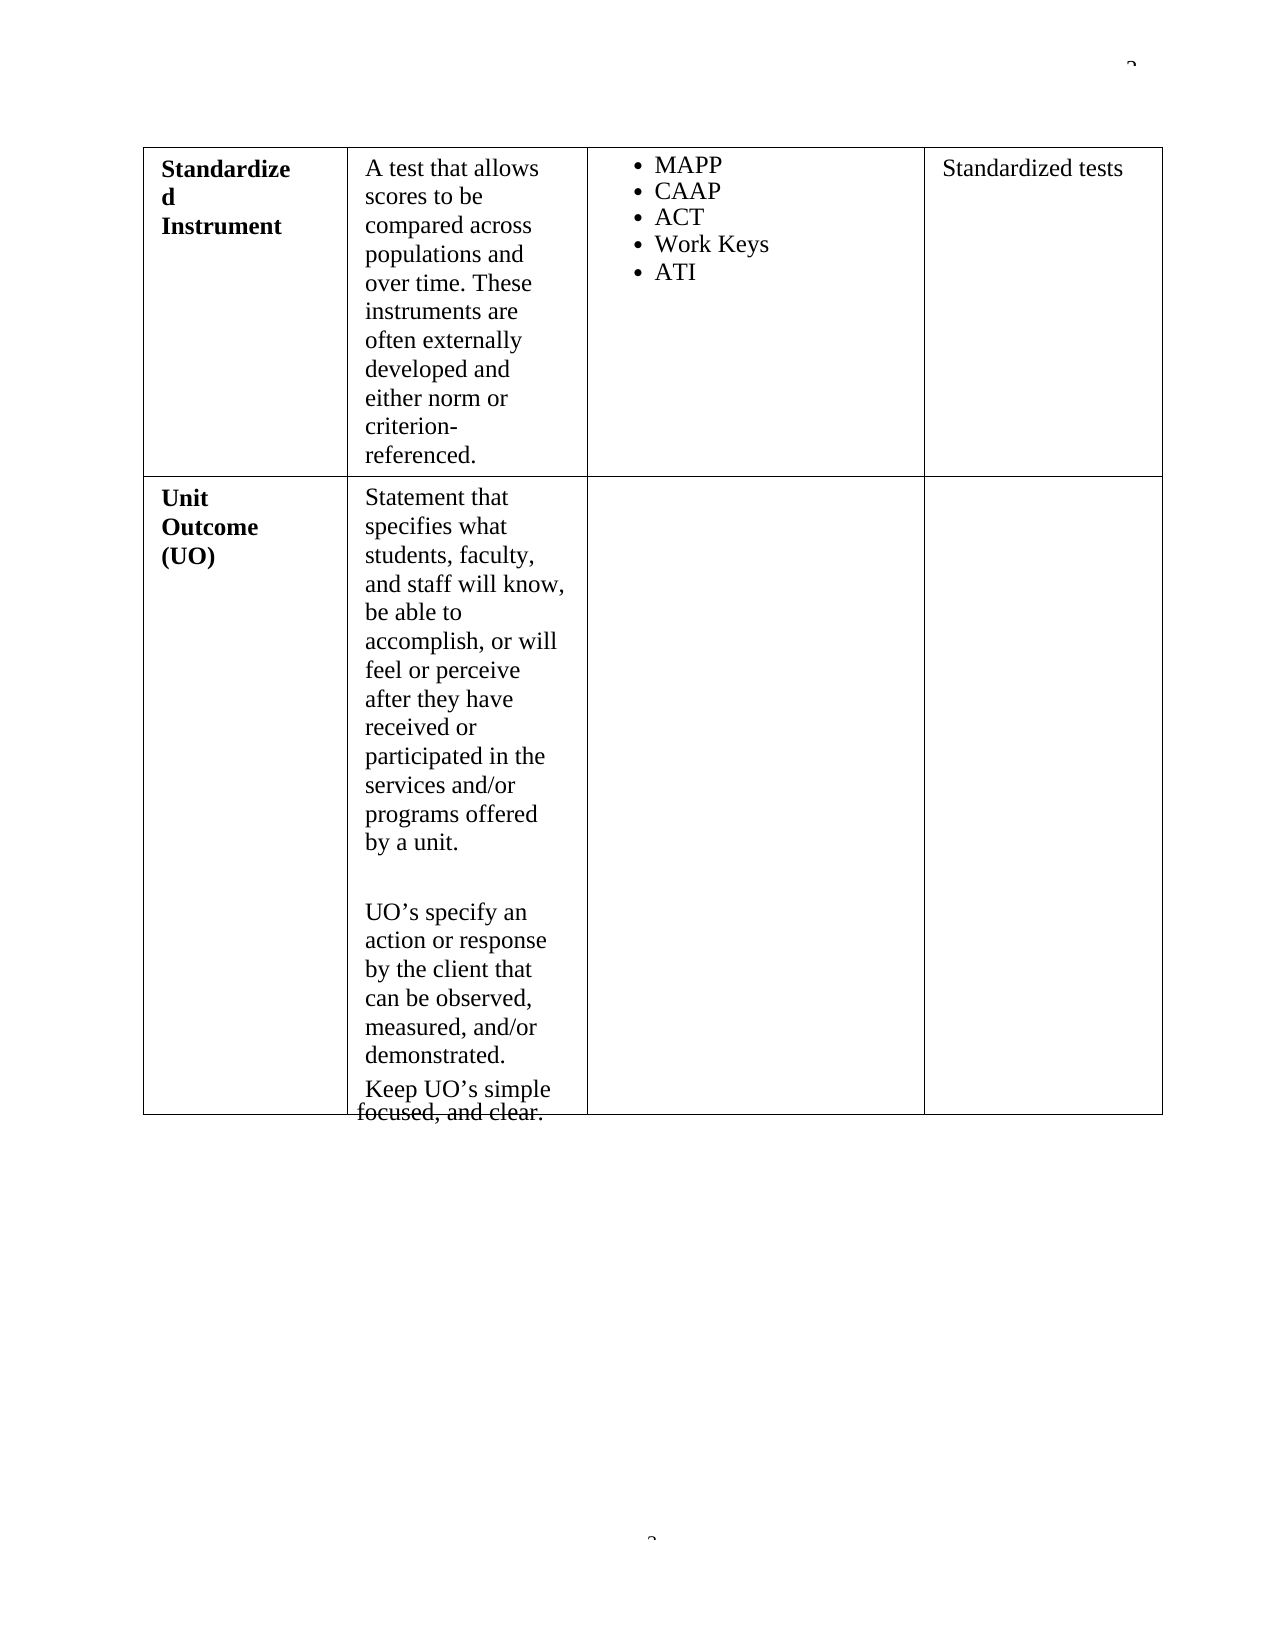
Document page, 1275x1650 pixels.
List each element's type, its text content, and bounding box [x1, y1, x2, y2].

list focused, and clear. [356, 1097, 1200, 1126]
